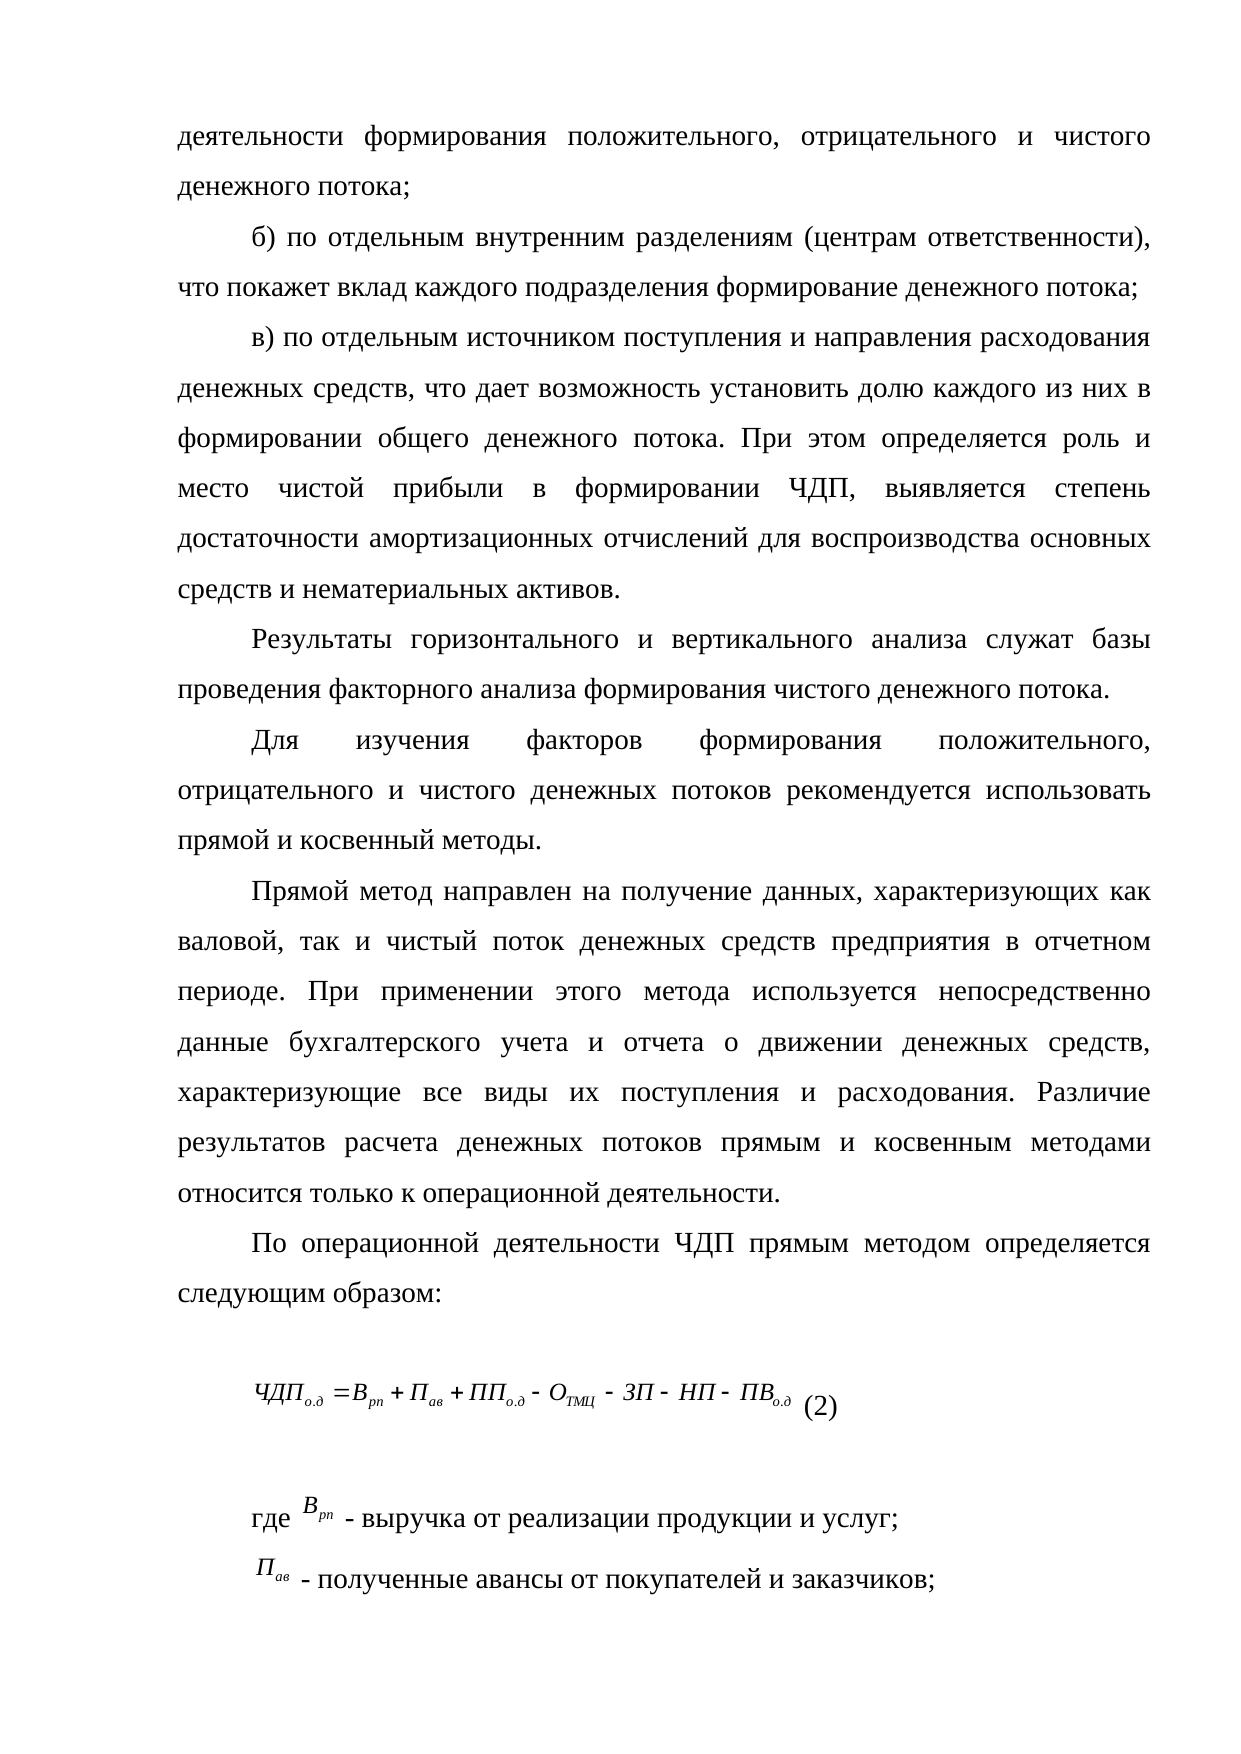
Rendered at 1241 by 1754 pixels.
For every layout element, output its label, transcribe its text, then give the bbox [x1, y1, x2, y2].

text в) по отдельным источником поступления и направления расходования денежных средств, что дает возможность установить долю каждого из них в формировании общего денежного потока. При этом определяется роль и место чистой прибыли в формировании ЧДП, выявляется степень достаточности амортизационных отчислений для воспроизводства основных средств и нематериальных активов. [177, 319, 1152, 604]
text б) по отдельным внутренним разделениям (центрам ответственности), что покажет вклад каждого подразделения формирование денежного потока; [177, 219, 1152, 303]
text Прямой метод направлен на получение данных, характеризующих как валовой, так и чистый поток денежных средств предприятия в отчетном периоде. При применении этого метода используется непосредственно данные бухгалтерского учета и отчета о движении денежных средств, характеризующие все виды их поступления и расходования. Различие результатов расчета денежных потоков прямым и косвенным методами относится только к операционной деятельности. [177, 873, 1152, 1208]
text - полученные авансы от покупателей и заказчиков; [177, 1551, 1152, 1594]
text (2) [177, 1376, 1152, 1421]
text Для изучения факторов формирования положительного, отрицательного и чистого денежных потоков рекомендуется использовать прямой и косвенный методы. [177, 722, 1152, 856]
text По операционной деятельности ЧДП прямым методом определяется следующим образом: [177, 1225, 1152, 1309]
text где - выручка от реализации продукции и услуг; [177, 1488, 1152, 1534]
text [177, 118, 1152, 202]
text Результаты горизонтального и вертикального анализа служат базы проведения факторного анализа формирования чистого денежного потока. [177, 621, 1152, 705]
